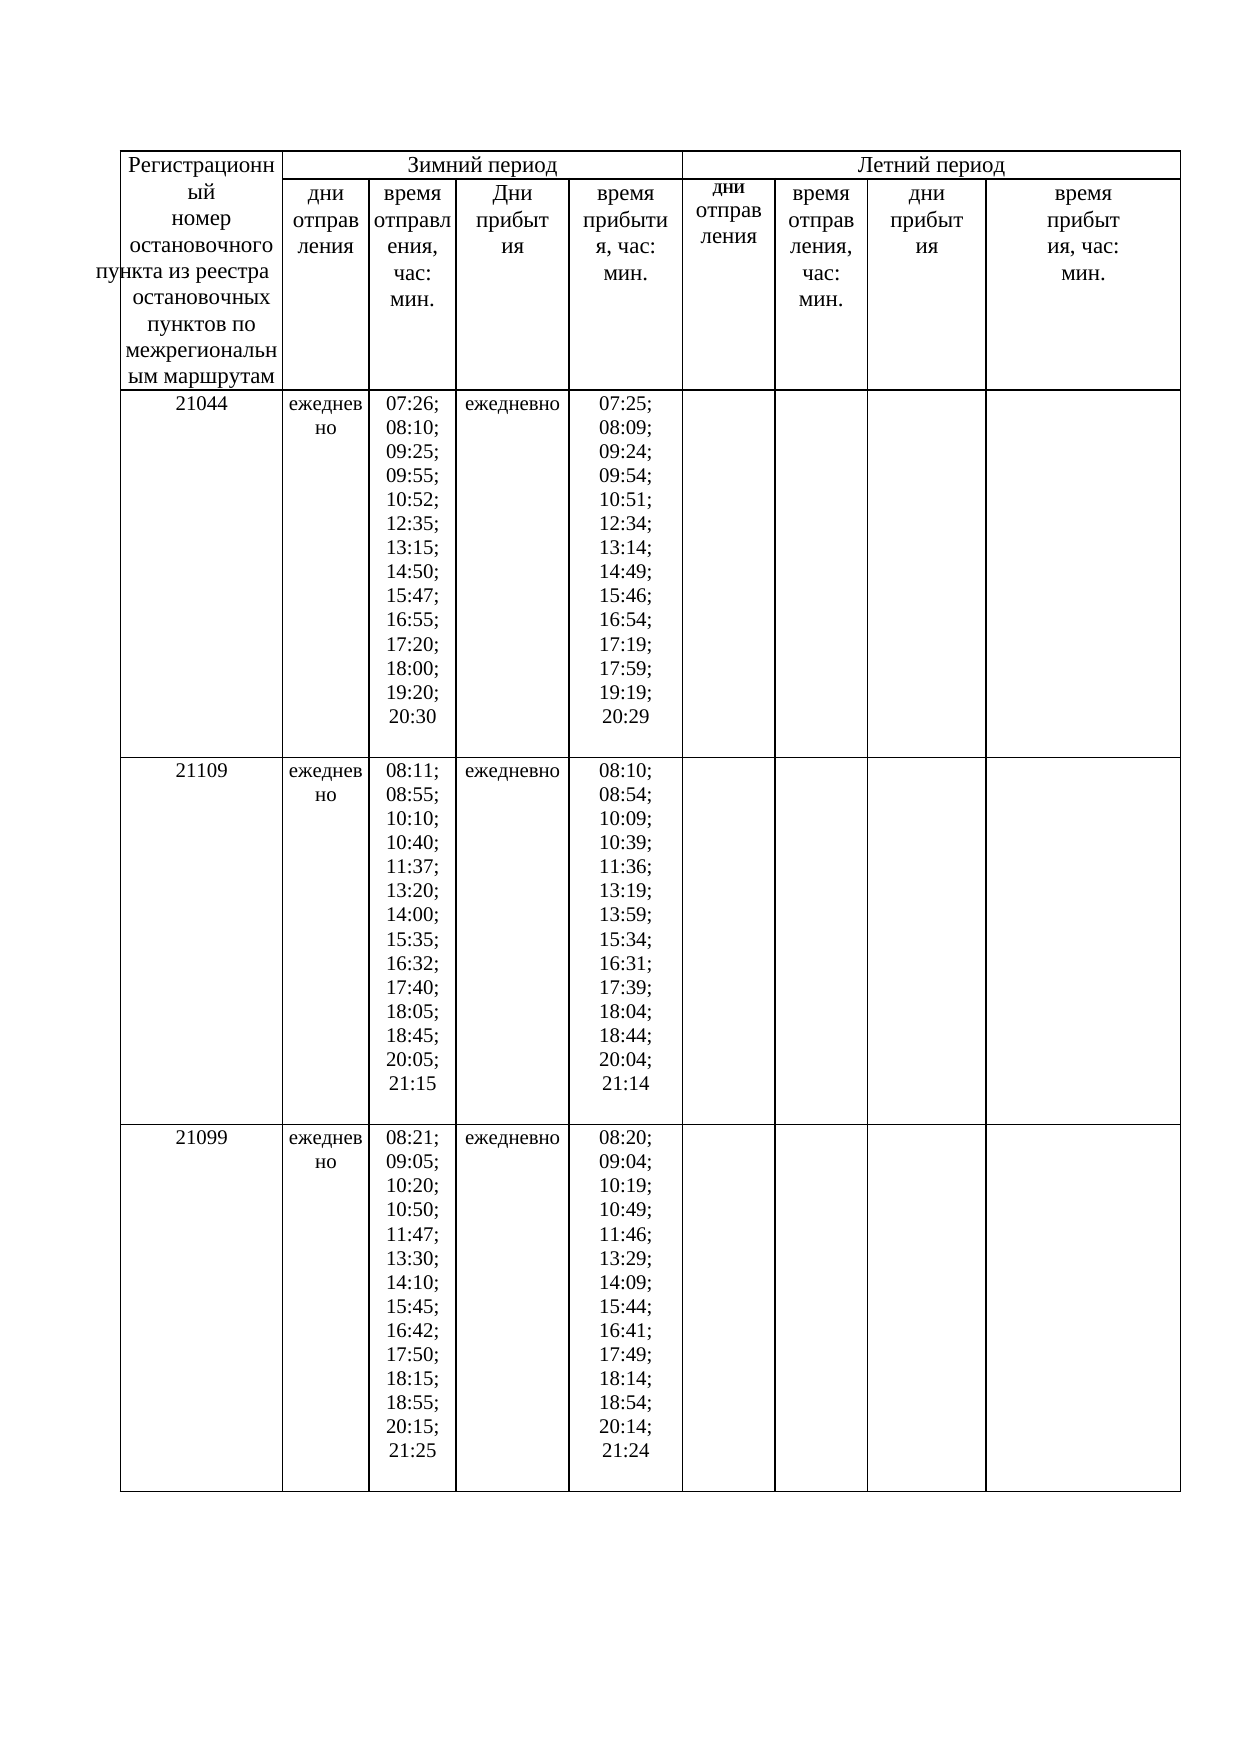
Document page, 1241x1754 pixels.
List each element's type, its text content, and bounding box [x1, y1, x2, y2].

table_cell ДНИ отправ ления [683, 180, 774, 389]
table_header Летний период [683, 152, 1180, 178]
table_cell ежедневно [283, 1125, 368, 1491]
table_cell [987, 1125, 1180, 1491]
table_cell дни отправ ления [283, 180, 368, 389]
table_cell ежедневно [457, 1125, 568, 1491]
table_header Регистрационный номер остановочного пункта из реестра остановочных пунктов по межрегиональным маршрутам регулярных перевозок [121, 152, 282, 389]
table_cell [868, 758, 985, 1124]
table_cell [987, 758, 1180, 1124]
table_cell 07:25; 08:09; 09:24; 09:54; 10:51; 12:34; 13:14; 14:49; 15:46; 16:54; 17:19; 17:59; 19:19; 20:29 [570, 391, 682, 756]
table_cell 21044 [121, 391, 282, 756]
table_cell 07:26; 08:10; 09:25; 09:55; 10:52; 12:35; 13:15; 14:50; 15:47; 16:55; 17:20; 18:00; 19:20; 20:30 [370, 391, 455, 756]
table_cell ежедневно [457, 758, 568, 1124]
table_cell [868, 1125, 985, 1491]
table_cell время отправл ения, час: мин. [370, 180, 455, 389]
table_cell [776, 1125, 867, 1491]
table_cell 08:20; 09:04; 10:19; 10:49; 11:46; 13:29; 14:09; 15:44; 16:41; 17:49; 18:14; 18:54; 20:14; 21:24 [570, 1125, 682, 1491]
table_header Зимний период [283, 152, 682, 178]
table_cell время прибыти я, час: мин. [570, 180, 682, 389]
table_cell время прибыт ия, час: мин. [987, 180, 1180, 389]
table_cell ежедневно [283, 758, 368, 1124]
table_cell [776, 758, 867, 1124]
table_cell 08:21; 09:05; 10:20; 10:50; 11:47; 13:30; 14:10; 15:45; 16:42; 17:50; 18:15; 18:55; 20:15; 21:25 [370, 1125, 455, 1491]
table_cell [868, 391, 985, 756]
table_cell 08:10; 08:54; 10:09; 10:39; 11:36; 13:19; 13:59; 15:34; 16:31; 17:39; 18:04; 18:44; 20:04; 21:14 [570, 758, 682, 1124]
table_cell дни прибыт ия [868, 180, 985, 389]
table_cell [987, 391, 1180, 756]
table_cell [683, 758, 774, 1124]
table_cell ежедневно [283, 391, 368, 756]
table_cell 08:11; 08:55; 10:10; 10:40; 11:37; 13:20; 14:00; 15:35; 16:32; 17:40; 18:05; 18:45; 20:05; 21:15 [370, 758, 455, 1124]
table_cell 21109 [121, 758, 282, 1124]
table_cell Дни прибыт ия [457, 180, 568, 389]
table_cell [683, 1125, 774, 1491]
table_cell время отправ ления, час: мин. [776, 180, 867, 389]
table_cell 21099 [121, 1125, 282, 1491]
table_cell [683, 391, 774, 756]
table_cell ежедневно [457, 391, 568, 756]
table_cell [776, 391, 867, 756]
